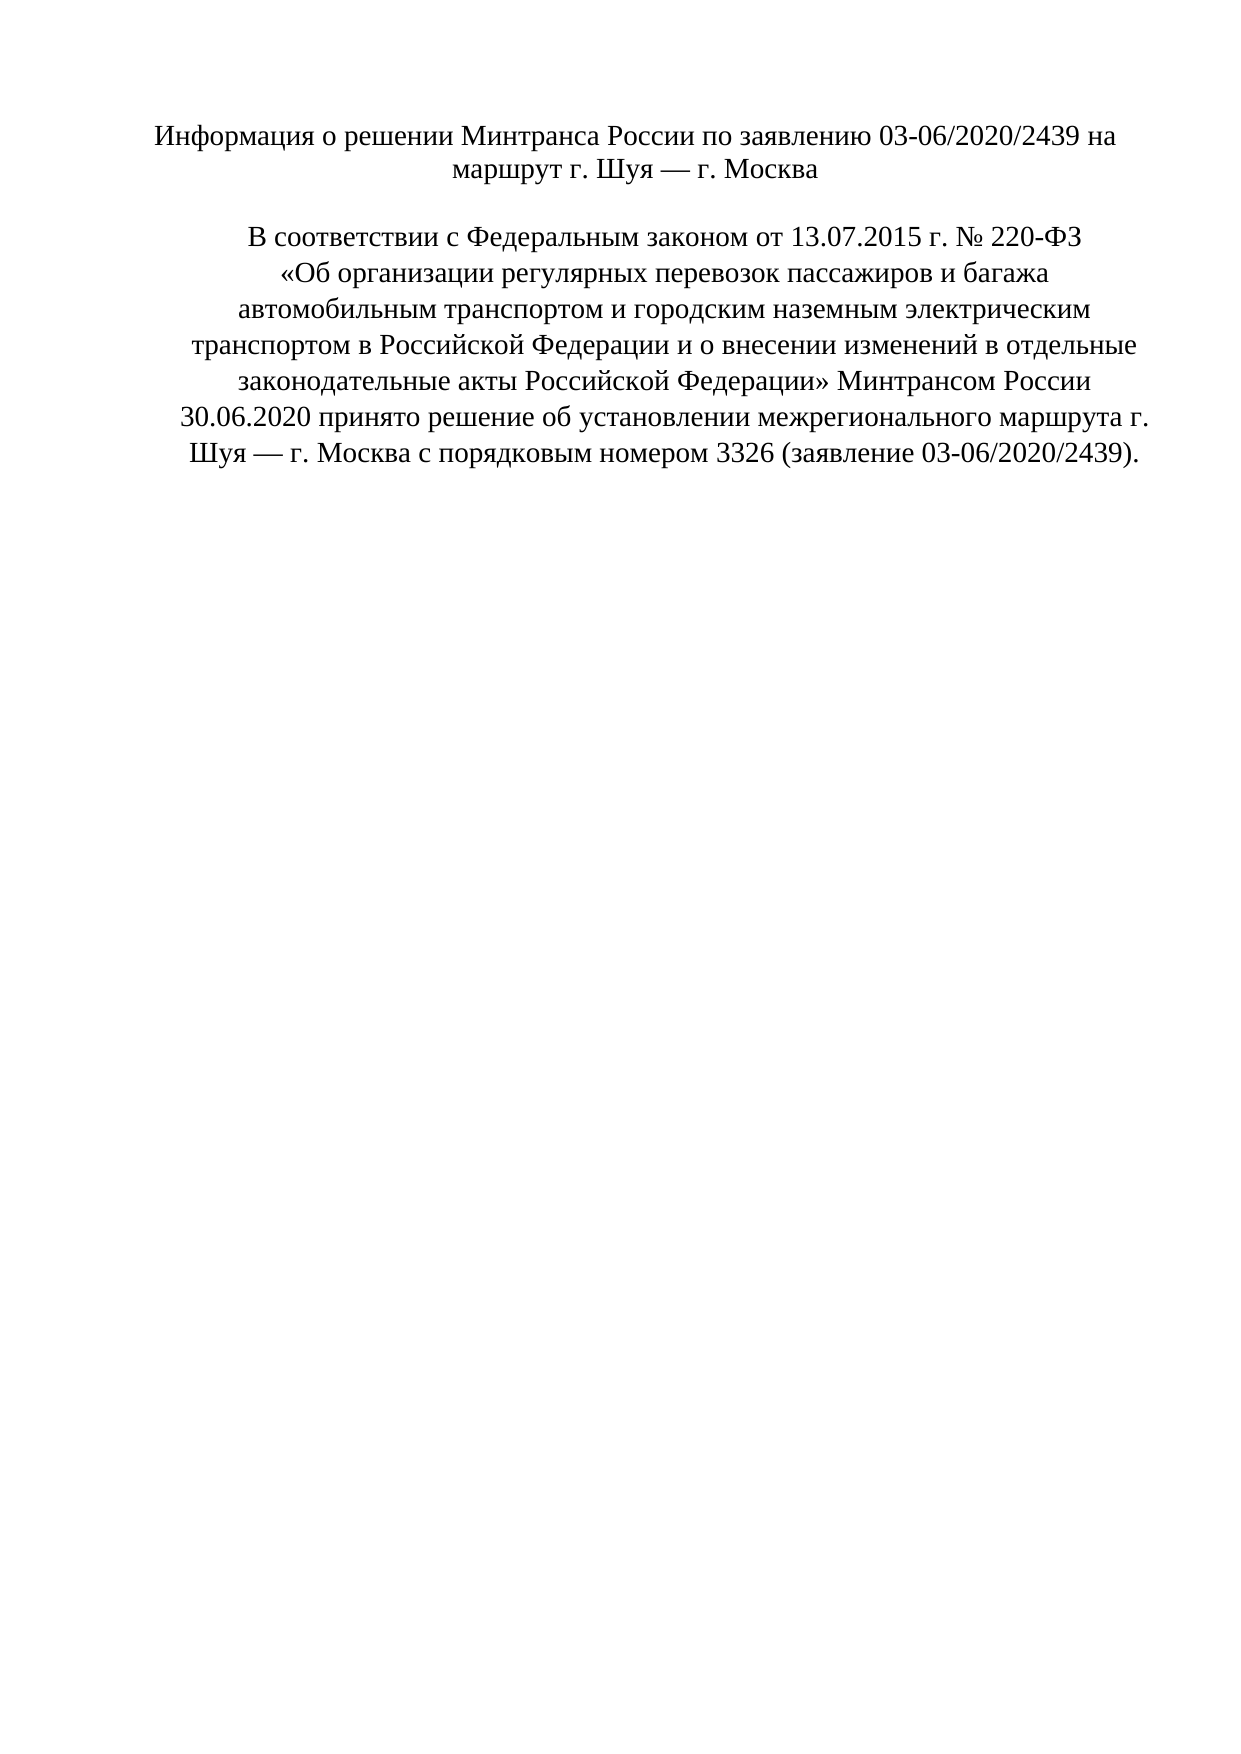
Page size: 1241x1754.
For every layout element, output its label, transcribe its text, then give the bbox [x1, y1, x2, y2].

text В соответствии с Федеральным законом от 13.07.2015 г. № 220-ФЗ «Об организации регулярных перевозок пассажиров и багажа автомобильным транспортом и городским наземным электрическим транспортом в Российской Федерации и о внесении изменений в отдельные законодательные акты Российской Федерации» Минтрансом России 30.06.2020 принято решение об установлении межрегионального маршрута г. Шуя — г. Москва с порядковым номером 3326 (заявление 03-06/2020/2439). [177, 219, 1152, 469]
text Информация о решении Минтранса России по заявлению 03-06/2020/2439 на маршрут г. Шуя — г. Москва [118, 118, 1152, 185]
